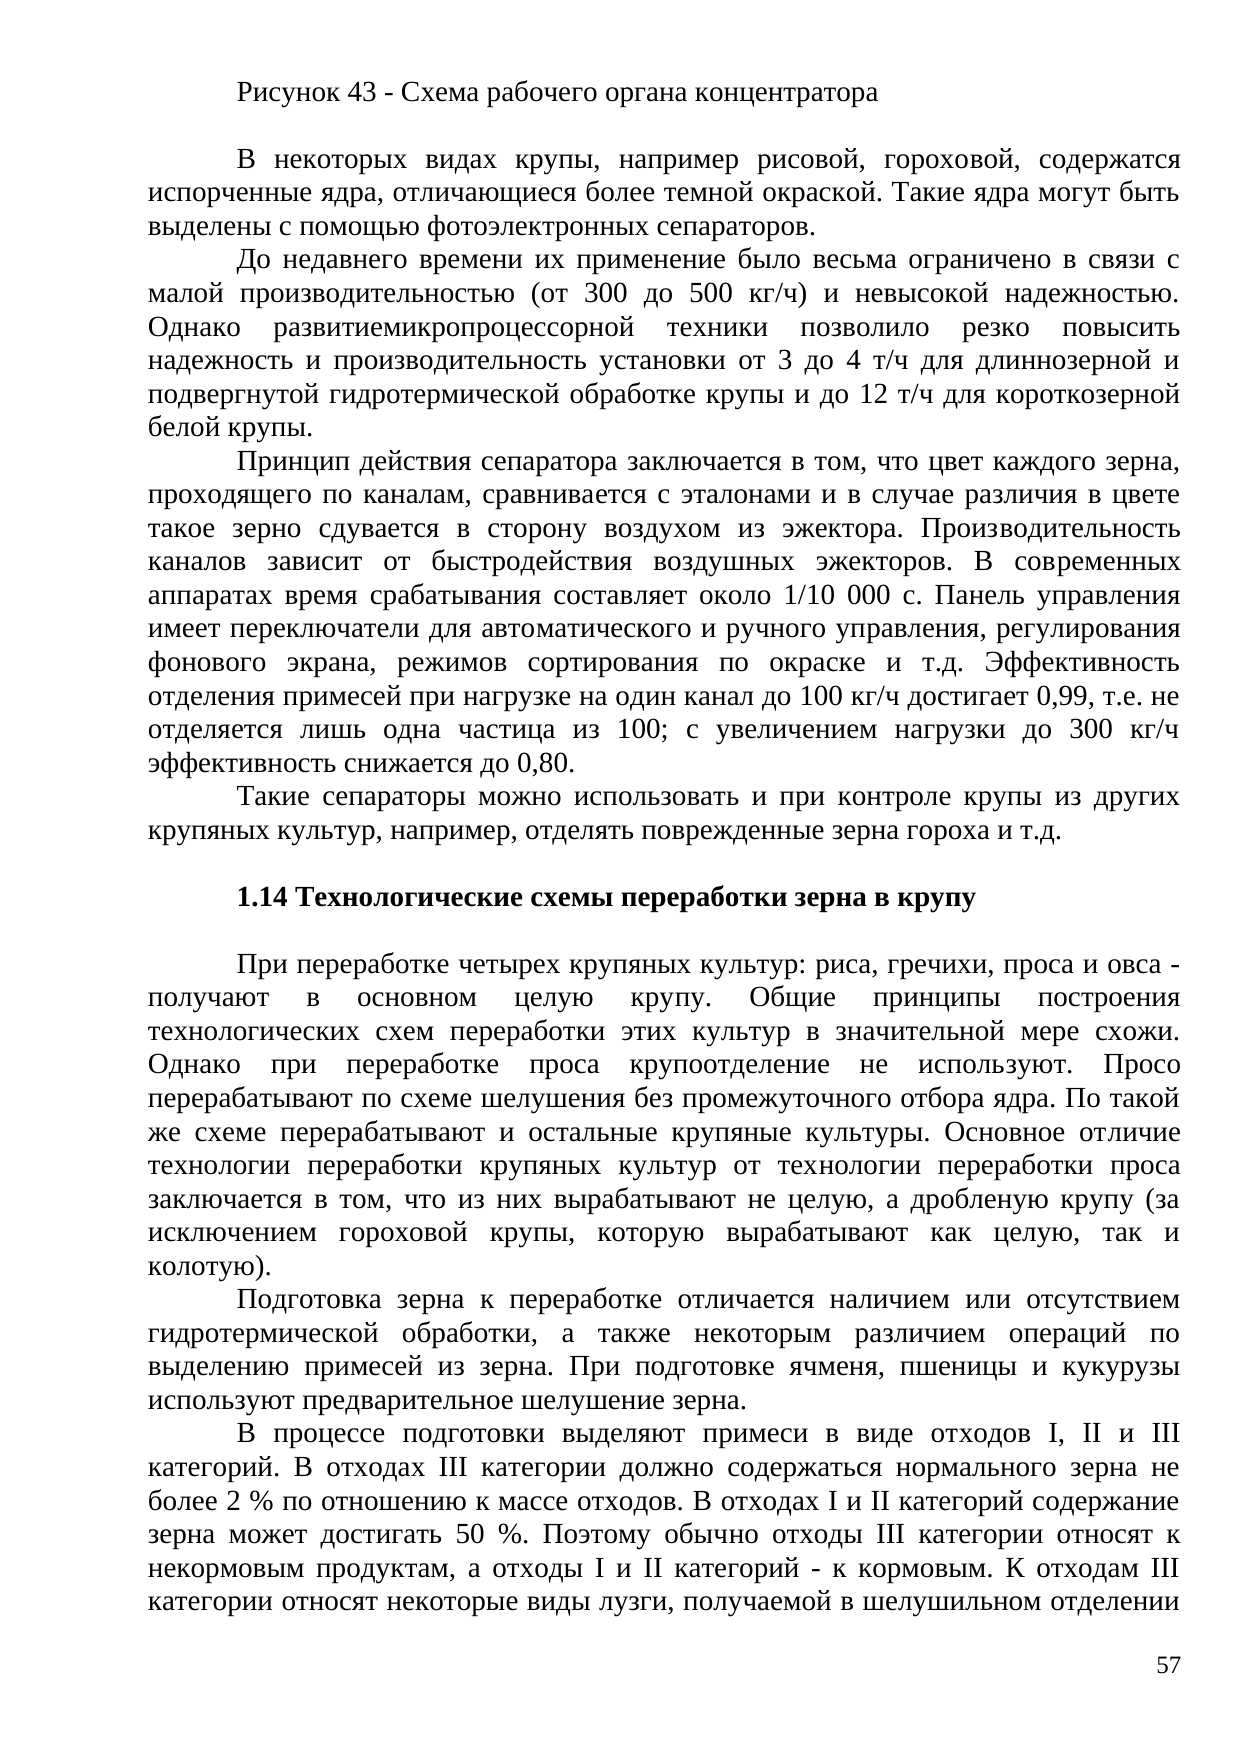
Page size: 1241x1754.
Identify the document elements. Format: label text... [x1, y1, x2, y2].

text 1.14 Технологические схемы переработки зерна в крупу [148, 879, 1181, 912]
text Принцип действия сепаратора заключается в том, что цвет каждого зерна, проходящего по каналам, сравнивается с эталонами и в случае различия в цвете такое зерно сдувается в сторону воздухом из эжектора. Производительность каналов зависит от быстродействия воздушных эжекторов. В современных аппаратах время срабатывания составляет около 1/10 000 с. Панель управления имеет переключатели для автоматического и ручного управления, регулирования фонового экрана, режимов сортирования по окраске и т.д. Эффективность отделения примесей при нагрузке на один канал до 100 кг/ч достигает 0,99, т.е. не отделяется лишь одна частица из 100; с увеличением нагрузки до 300 кг/ч эффективность снижается до 0,80. [148, 443, 1181, 778]
text В некоторых видах крупы, например рисовой, гороховой, содержатся испорченные ядра, отличающиеся более темной окраской. Такие ядра могут быть выделены с помощью фотоэлектронных сепараторов. [148, 141, 1181, 242]
text Такие сепараторы можно использовать и при контроле крупы из других крупяных культур, например, отделять поврежденные зерна гороха и т.д. [148, 778, 1181, 845]
text При переработке четырех крупяных культур: риса, гречихи, проса и овса -получают в основном целую крупу. Общие принципы построения технологических схем переработки этих культур в значительной мере схожи. Однако при переработке проса крупоотделение не используют. Просо перерабатывают по схеме шелушения без промежуточного отбора ядра. По такой же схеме перерабатывают и остальные крупяные культуры. Основное отличие технологии переработки крупяных культур от технологии переработки проса заключается в том, что из них вырабатывают не целую, а дробленую крупу (за исключением гороховой крупы, которую вырабатывают как целую, так и колотую). [148, 946, 1181, 1281]
text До недавнего времени их применение было весьма ограничено в связи с малой производительностью (от 300 до 500 кг/ч) и невысокой надежностью. Однако развитиемикропроцессорной техники позволило резко повысить надежность и производительность установки от 3 до 4 т/ч для длиннозерной и подвергнутой гидротермической обработке крупы и до 12 т/ч для короткозерной белой крупы. [148, 242, 1181, 443]
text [148, 1416, 1181, 1617]
text Подготовка зерна к переработке отличается наличием или отсутствием гидротермической обработки, а также некоторым различием операций по выделению примесей из зерна. При подготовке ячменя, пшеницы и кукурузы используют предварительное шелушение зерна. [148, 1281, 1181, 1416]
text Рисунок 43 - Схема рабочего органа концентратора [148, 74, 1181, 107]
